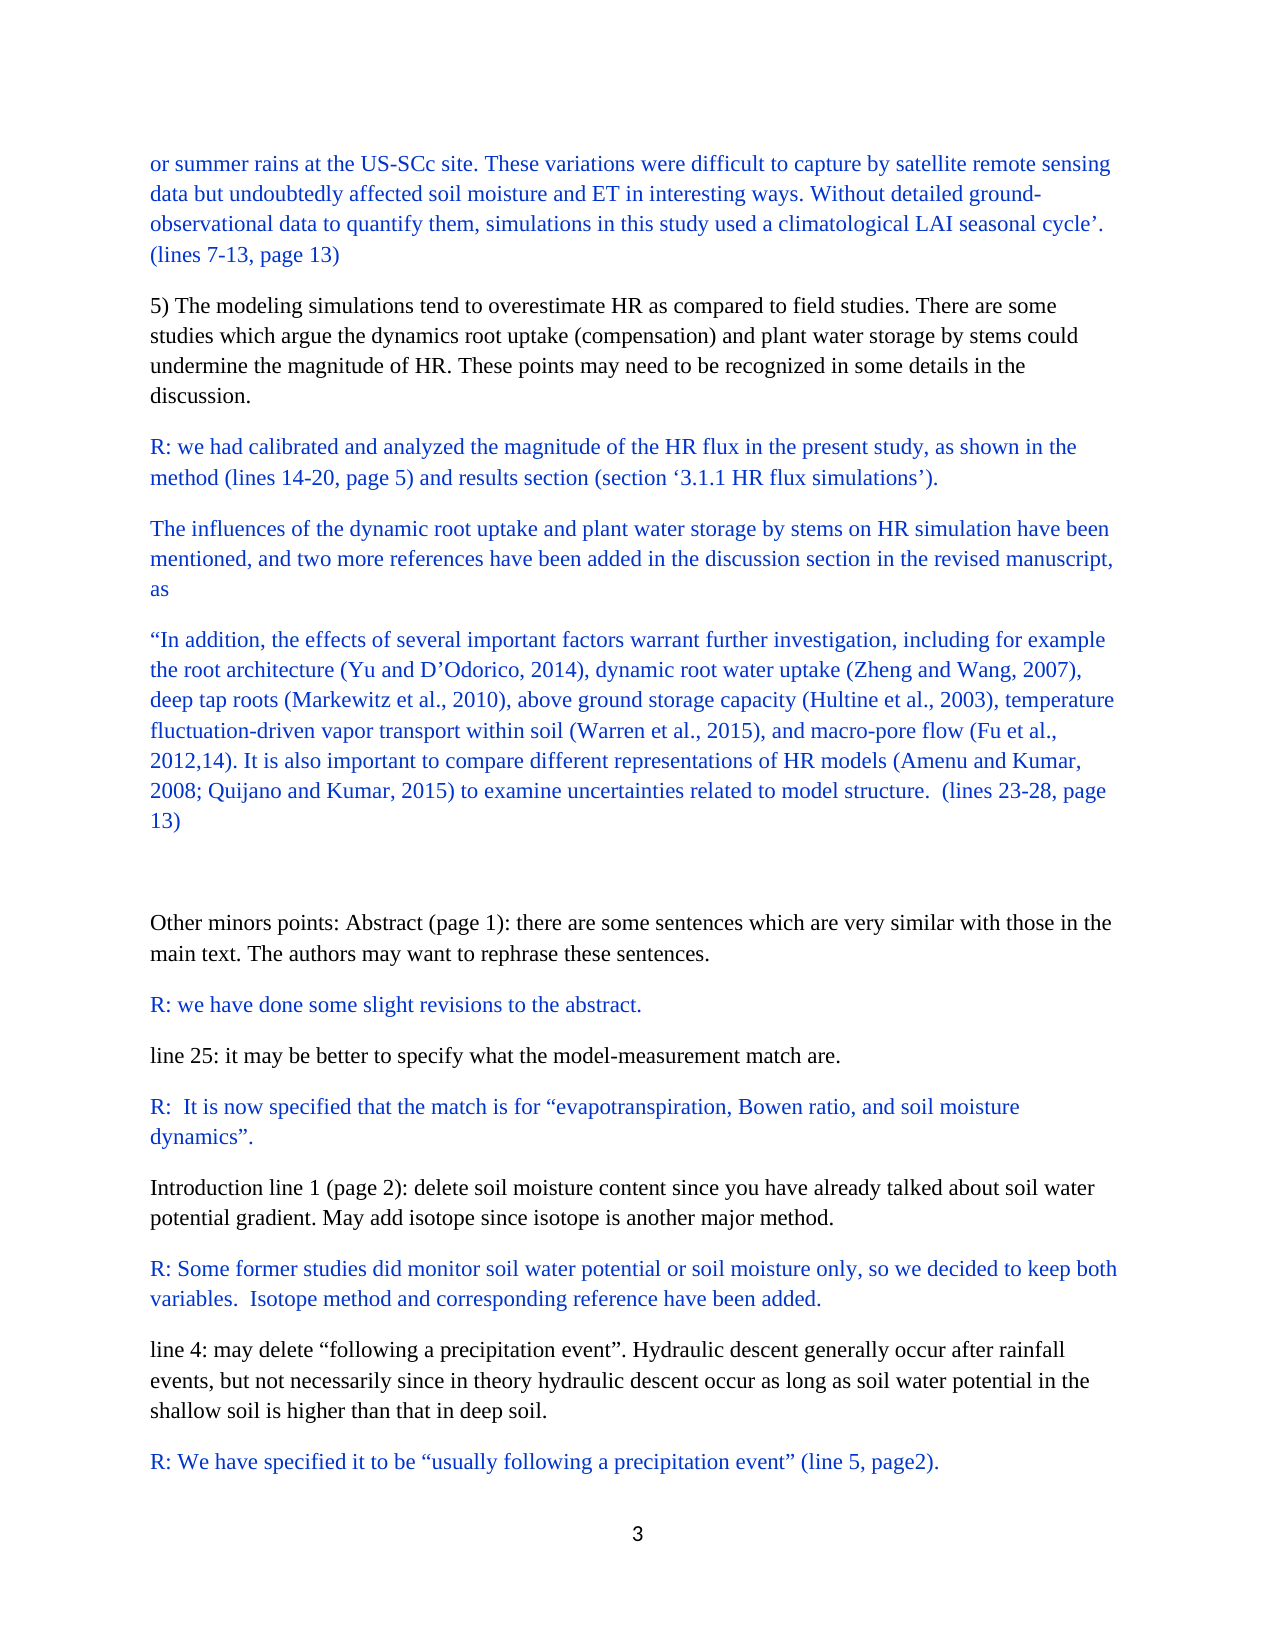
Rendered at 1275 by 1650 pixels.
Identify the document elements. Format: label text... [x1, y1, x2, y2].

text 5) The modeling simulations tend to overestimate HR as compared to field studies. There are some studies which argue the dynamics root uptake (compensation) and plant water storage by stems could undermine the magnitude of HR. These points may need to be recognized in some details in the discussion. [150, 292, 1125, 409]
text “In addition, the effects of several important factors warrant further investigation, including for example the root architecture (Yu and D’Odorico, 2014), dynamic root water uptake (Zheng and Wang, 2007), deep tap roots (Markewitz et al., 2010), above ground storage capacity (Hultine et al., 2003), temperature fluctuation-driven vapor transport within soil (Warren et al., 2015), and macro-pore flow (Fu et al., 2012,14). It is also important to compare different representations of HR models (Amenu and Kumar, 2008; Quijano and Kumar, 2015) to examine uncertainties related to model structure. (lines 23-28, page 13) [150, 626, 1125, 834]
text Introduction line 1 (page 2): delete soil moisture content since you have already talked about soil water potential gradient. May add isotope since isotope is another major method. [150, 1174, 1125, 1231]
text Other minors points: Abstract (page 1): there are some sentences which are very similar with those in the main text. The authors may want to rephrase these sentences. [150, 909, 1125, 966]
text The influences of the dynamic root uptake and plant water storage by stems on HR simulation have been mentioned, and two more references have been added in the discussion section in the revised manuscript, as [150, 514, 1125, 601]
text R: Some former studies did monitor soil water potential or soil moisture only, so we decided to keep both variables. Isotope method and corresponding reference have been added. [150, 1255, 1125, 1312]
text line 4: may delete “following a precipitation event”. Hydraulic descent generally occur after rainfall events, but not necessarily since in theory hydraulic descent occur as long as soil water potential in the shallow soil is higher than that in deep soil. [150, 1336, 1125, 1423]
text R: we have done some slight revisions to the abstract. [150, 991, 1125, 1017]
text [150, 150, 1125, 267]
text line 25: it may be better to specify what the model-measurement match are. [150, 1042, 1125, 1068]
text R: we had calibrated and analyzed the magnitude of the HR flux in the present study, as shown in the method (lines 14-20, page 5) and results section (section ‘3.1.1 HR flux simulations’). [150, 433, 1125, 490]
text R: It is now specified that the match is for “evapotranspiration, Bowen ratio, and soil moisture dynamics”. [150, 1093, 1125, 1149]
text R: We have specified it to be “usually following a precipitation event” (line 5, page2). [150, 1448, 1125, 1474]
